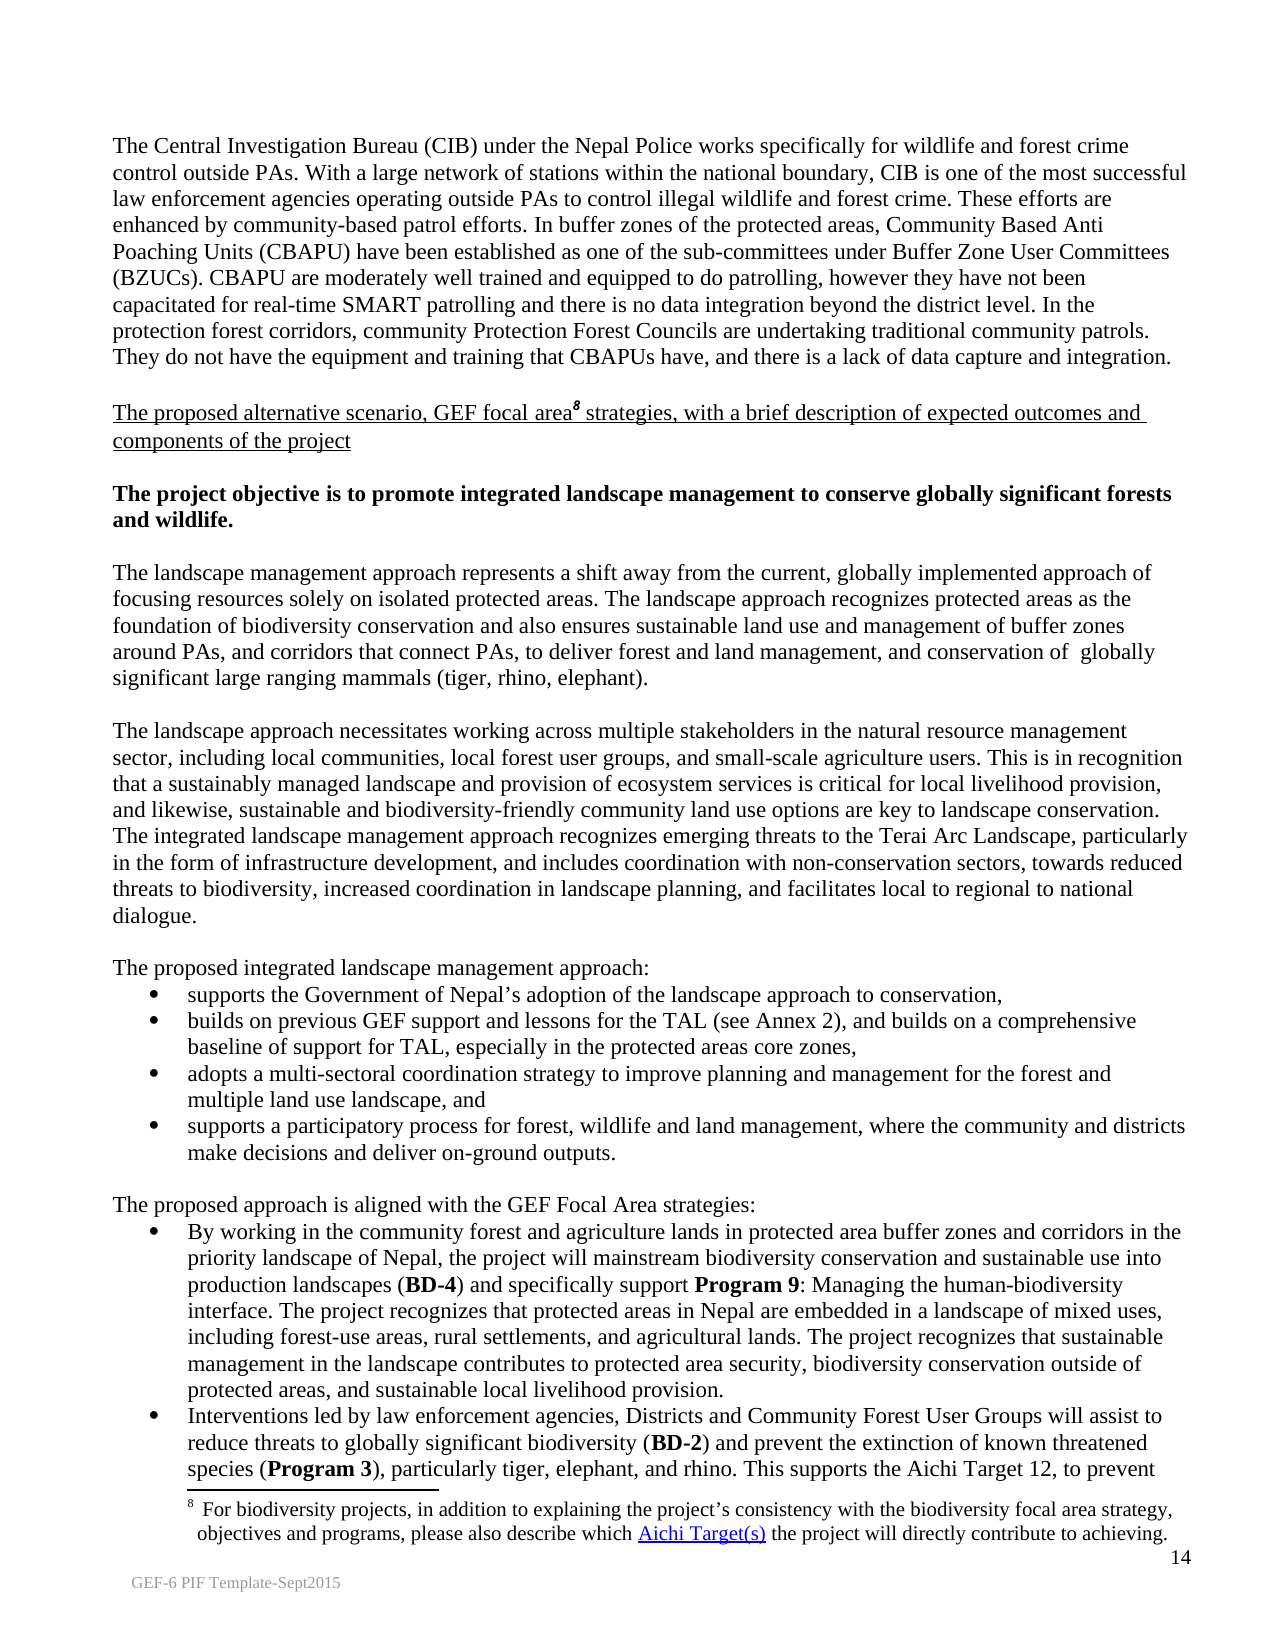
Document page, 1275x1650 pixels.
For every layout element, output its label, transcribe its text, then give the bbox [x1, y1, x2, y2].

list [150, 1402, 1191, 1481]
text The proposed alternative scenario, GEF focal area strategies, with a brief description of expected outcomes and components of the project [112, 396, 1191, 454]
text The proposed integrated landscape management approach: [112, 954, 1191, 981]
list adopts a multi-sectoral coordination strategy to improve planning and management for the forest and multiple land use landscape, and [150, 1060, 1191, 1112]
list supports the Government of Nepal’s adoption of the landscape approach to conservation, [150, 981, 1191, 1007]
list By working in the community forest and agriculture lands in protected area buffer zones and corridors in the priority landscape of Nepal, the project will mainstream biodiversity conservation and sustainable use into production landscapes (BD-4) and specifically support Program 9: Managing the human-biodiversity interface. The project recognizes that protected areas in Nepal are embedded in a landscape of mixed uses, including forest-use areas, rural settlements, and agricultural lands. The project recognizes that sustainable management in the landscape contributes to protected area security, biodiversity conservation outside of protected areas, and sustainable local livelihood provision. [150, 1218, 1191, 1402]
list builds on previous GEF support and lessons for the TAL (see Annex 2), and builds on a comprehensive baseline of support for TAL, especially in the protected areas core zones, [150, 1007, 1191, 1060]
text The proposed approach is aligned with the GEF Focal Area strategies: [112, 1192, 1191, 1218]
text The landscape approach necessitates working across multiple stakeholders in the natural resource management sector, including local communities, local forest user groups, and small-scale agriculture users. This is in recognition that a sustainably managed landscape and provision of ecosystem services is critical for local livelihood provision, and likewise, sustainable and biodiversity-friendly community land use options are key to landscape conservation. The integrated landscape management approach recognizes emerging threats to the Terai Arc Landscape, particularly in the form of infrastructure development, and includes coordination with non-conservation sectors, towards reduced threats to biodiversity, increased coordination in landscape planning, and facilitates local to regional to national dialogue. [112, 717, 1191, 928]
list supports a participatory process for forest, wildlife and land management, where the community and districts make decisions and deliver on-ground outputs. [150, 1112, 1191, 1165]
text The project objective is to promote integrated landscape management to conserve globally significant forests and wildlife. [112, 480, 1191, 533]
text The landscape management approach represents a shift away from the current, globally implemented approach of focusing resources solely on isolated protected areas. The landscape approach recognizes protected areas as the foundation of biodiversity conservation and also ensures sustainable land use and management of buffer zones around PAs, and corridors that connect PAs, to deliver forest and land management, and conservation of globally significant large ranging mammals (tiger, rhino, elephant). [112, 559, 1191, 691]
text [112, 132, 1191, 370]
